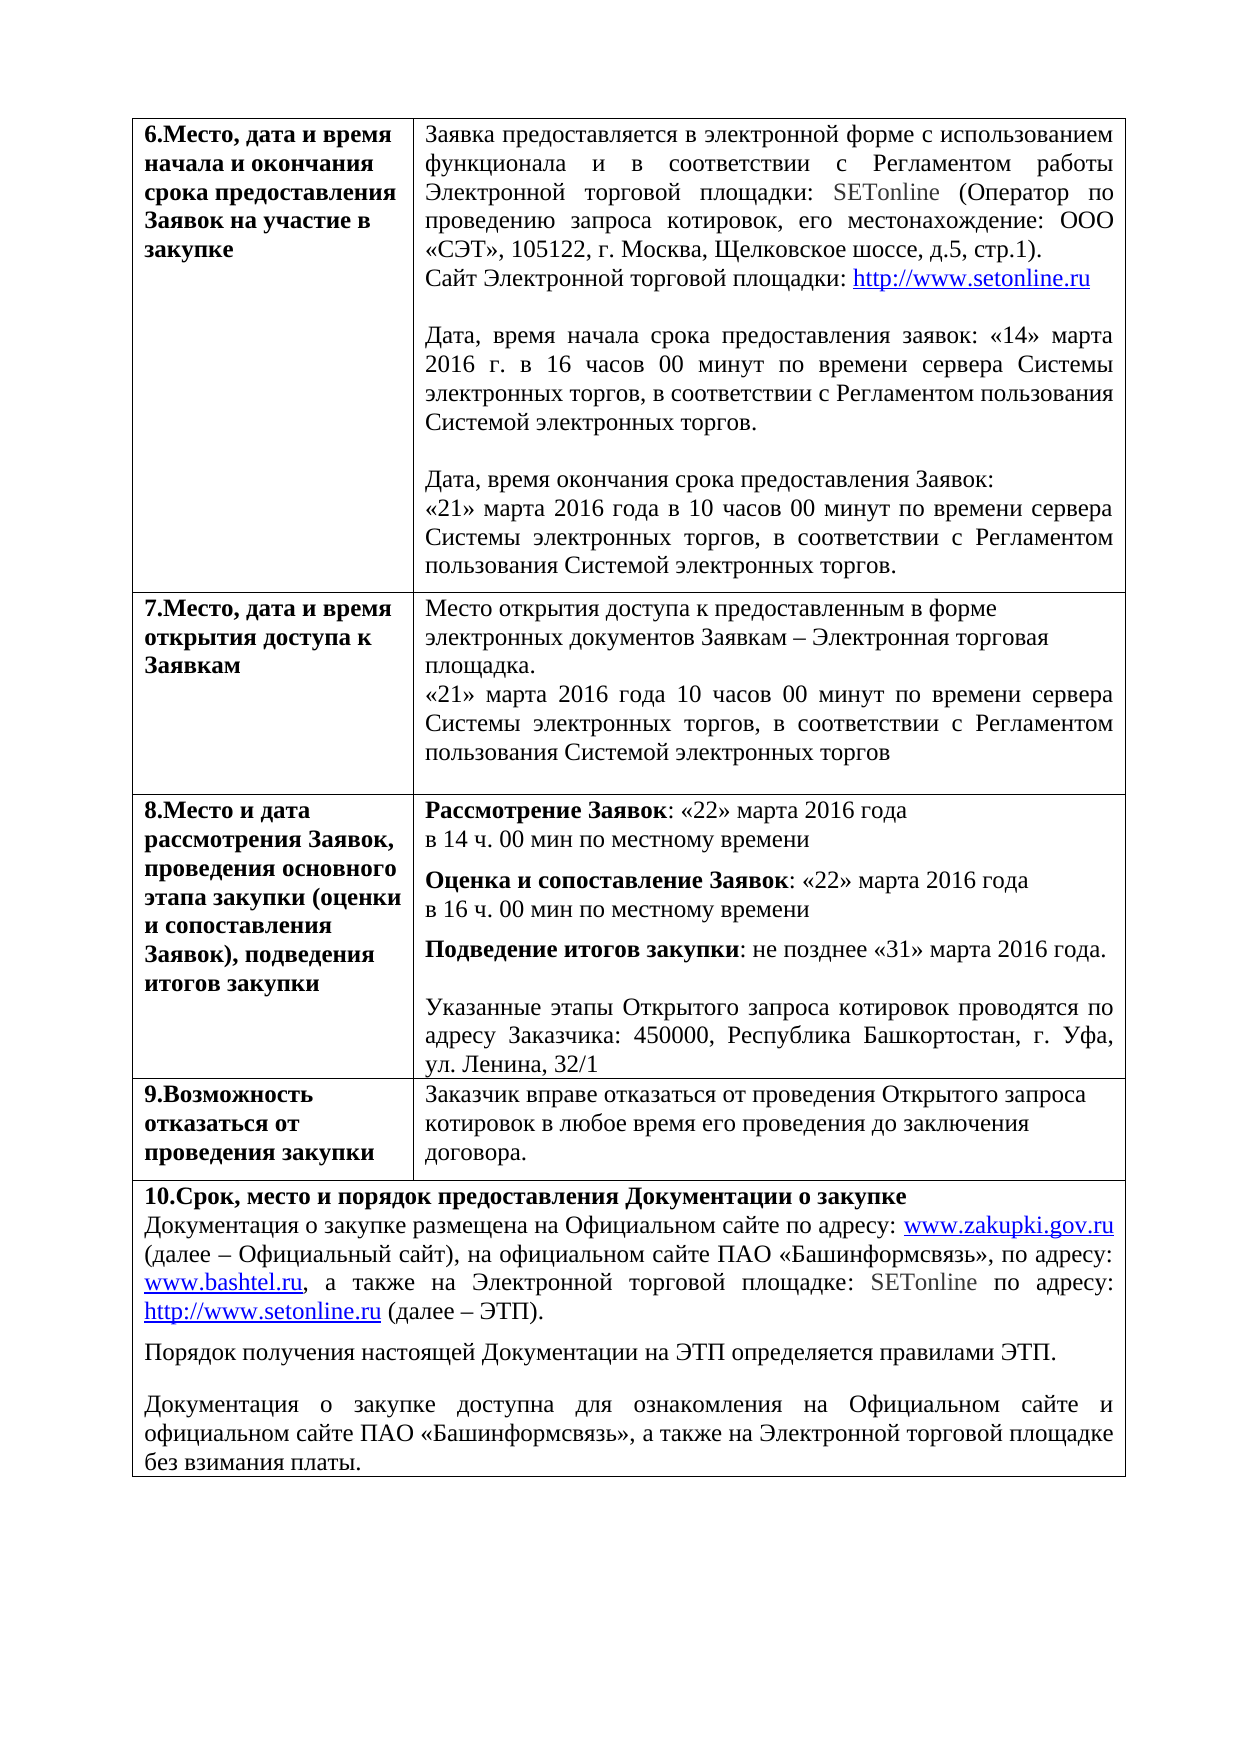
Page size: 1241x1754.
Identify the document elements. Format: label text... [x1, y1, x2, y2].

table_cell 7.Место, дата и время открытия доступа к Заявкам [133, 593, 413, 794]
table_cell 9.Возможность отказаться от проведения закупки [133, 1079, 413, 1180]
table_cell Заявка предоставляется в электронной форме с использованием функционала и в соответствии с Регламентом работы Электронной торговой площадки: SETonline (Оператор по проведению запроса котировок, его местонахождение: ООО «СЭТ», . Москва, Щелковское шоссе, д.5, стр.1). Сайт Электронной торговой площадки: http://www.setonline.ru Дата, время начала срока предоставления заявок: «14» марта 2016 г. в 16 часов 00 минут по времени сервера Системы электронных торгов, в соответствии с Регламентом пользования Системой электронных торгов. Дата, время окончания срока предоставления Заявок: «21» марта 2016 года в 10 часов 00 минут по времени сервера Системы электронных торгов, в соответствии с Регламентом пользования Системой электронных торгов. [414, 119, 1125, 592]
table_cell 10.Срок, место и порядок предоставления Документации о закупке Документация о закупке размещена на Официальном сайте по адресу: www.zakupki.gov.ru (далее – Официальный сайт), на официальном сайте ПАО «Башинформсвязь», по адресу: www.bashtel.ru, а также на Электронной торговой площадке: SETonline по адресу: http://www.setonline.ru (далее – ЭТП). Порядок получения настоящей Документации на ЭТП определяется правилами ЭТП. Документация о закупке доступна для ознакомления на Официальном сайте и официальном сайте ПАО «Башинформсвязь», а также на Электронной торговой площадке без взимания платы. [133, 1181, 1125, 1476]
table_cell 6.Место, дата и время начала и окончания срока предоставления Заявок на участие в закупке [133, 119, 413, 592]
table_cell 8.Место и дата рассмотрения Заявок, проведения основного этапа закупки (оценки и сопоставления Заявок), подведения итогов закупки [133, 795, 413, 1078]
table_cell Заказчик вправе отказаться от проведения Открытого запроса котировок в любое время его проведения до заключения договора. [414, 1079, 1125, 1180]
table_cell Место открытия доступа к предоставленным в форме электронных документов Заявкам – Электронная торговая площадка. «21» марта 2016 года 10 часов 00 минут по времени сервера Системы электронных торгов, в соответствии с Регламентом пользования Системой электронных торгов [414, 593, 1125, 794]
table_cell Рассмотрение Заявок: «22» марта 2016 года в 14 ч. 00 мин по местному времени Оценка и сопоставление Заявок: «22» марта 2016 года в 16 ч. 00 мин по местному времени Подведение итогов закупки: не позднее «31» марта 2016 года. Указанные этапы Открытого запроса котировок проводятся по адресу Заказчика: 450000, Республика Башкортостан, г. Уфа, ул. Ленина, 32/1 [414, 795, 1125, 1078]
